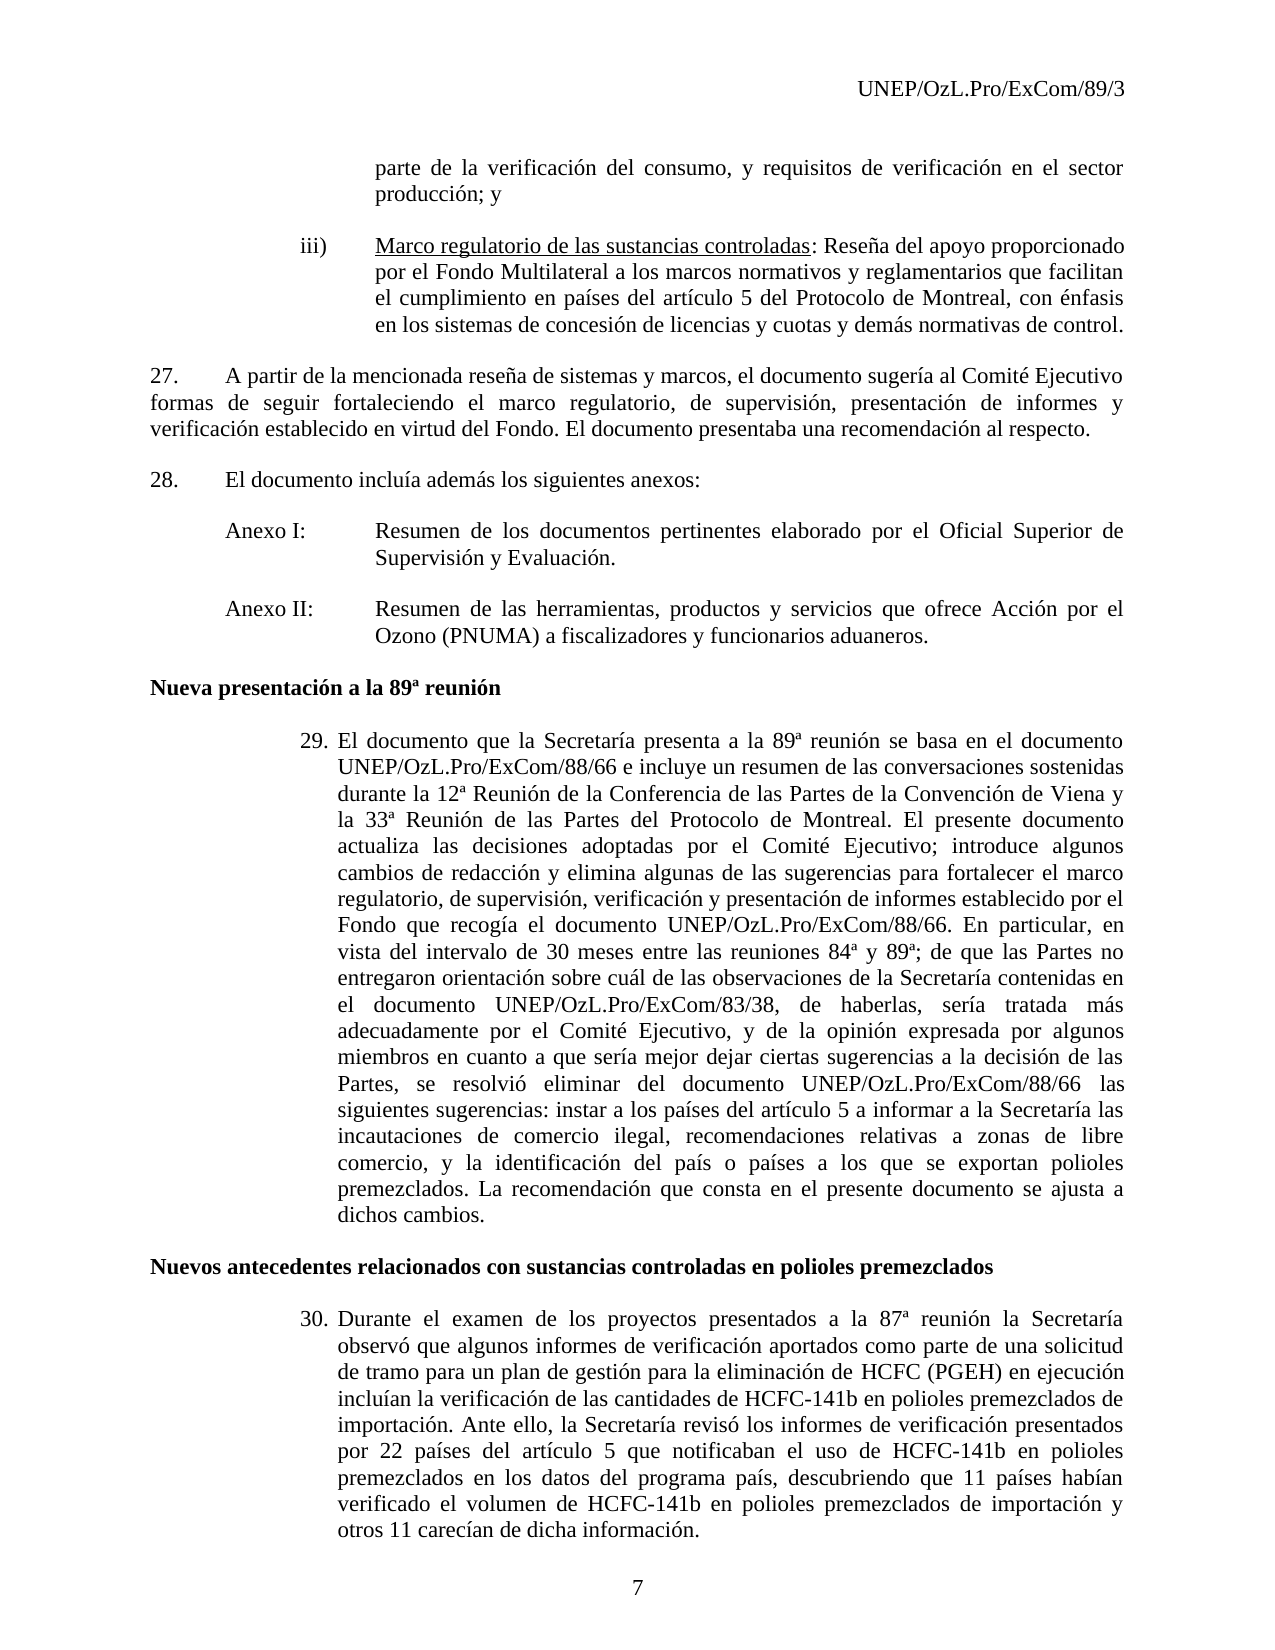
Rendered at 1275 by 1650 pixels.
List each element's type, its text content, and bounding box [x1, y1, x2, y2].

subtitle Marco regulatorio de las sustancias controladas: Reseña del apoyo proporcionado por el Fondo Multilateral a los marcos normativos y reglamentarios que facilitan el cumplimiento en países del artículo 5 del Protocolo de Montreal, con énfasis en los sistemas de concesión de licencias y cuotas y demás normativas de control. [300, 232, 1125, 337]
subtitle Durante el examen de los proyectos presentados a la 87ª reunión la Secretaría observó que algunos informes de verificación aportados como parte de una solicitud de tramo para un plan de gestión para la eliminación de HCFC (PGEH) en ejecución incluían la verificación de las cantidades de HCFC-141b en polioles premezclados de importación. Ante ello, la Secretaría revisó los informes de verificación presentados por 22 países del artículo 5 que notificaban el uso de HCFC-141b en polioles premezclados en los datos del programa país, descubriendo que 11 países habían verificado el volumen de HCFC-141b en polioles premezclados de importación y otros 11 carecían de dicha información. [300, 1306, 1125, 1543]
text Nuevos antecedentes relacionados con sustancias controladas en polioles premezclados [150, 1253, 1125, 1279]
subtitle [300, 154, 1125, 207]
subtitle El documento incluía además los siguientes anexos: [150, 466, 1125, 493]
text Anexo II: Resumen de las herramientas, productos y servicios que ofrece Acción por el Ozono (PNUMA) a fiscalizadores y funcionarios aduaneros. [225, 595, 1125, 648]
text Nueva presentación a la 89ª reunión [150, 674, 1125, 701]
subtitle El documento que la Secretaría presenta a la 89ª reunión se basa en el documento UNEP/OzL.Pro/ExCom/88/66 e incluye un resumen de las conversaciones sostenidas durante la 12ª Reunión de la Conferencia de las Partes de la Convención de Viena y la 33ª Reunión de las Partes del Protocolo de Montreal. El presente documento actualiza las decisiones adoptadas por el Comité Ejecutivo; introduce algunos cambios de redacción y elimina algunas de las sugerencias para fortalecer el marco regulatorio, de supervisión, verificación y presentación de informes establecido por el Fondo que recogía el documento UNEP/OzL.Pro/ExCom/88/66. En particular, en vista del intervalo de 30 meses entre las reuniones 84ª y 89ª; de que las Partes no entregaron orientación sobre cuál de las observaciones de la Secretaría contenidas en el documento UNEP/OzL.Pro/ExCom/83/38, de haberlas, sería tratada más adecuadamente por el Comité Ejecutivo, y de la opinión expresada por algunos miembros en cuanto a que sería mejor dejar ciertas sugerencias a la decisión de las Partes, se resolvió eliminar del documento UNEP/OzL.Pro/ExCom/88/66 las siguientes sugerencias: instar a los países del artículo 5 a informar a la Secretaría las incautaciones de comercio ilegal, recomendaciones relativas a zonas de libre comercio, y la identificación del país o países a los que se exportan polioles premezclados. La recomendación que consta en el presente documento se ajusta a dichos cambios. [300, 727, 1125, 1228]
subtitle Anexo I: Resumen de los documentos pertinentes elaborado por el Oficial Superior de Supervisión y Evaluación. [225, 518, 1125, 570]
subtitle A partir de la mencionada reseña de sistemas y marcos, el documento sugería al Comité Ejecutivo formas de seguir fortaleciendo el marco regulatorio, de supervisión, presentación de informes y verificación establecido en virtud del Fondo. El documento presentaba una recomendación al respecto. [150, 362, 1125, 441]
